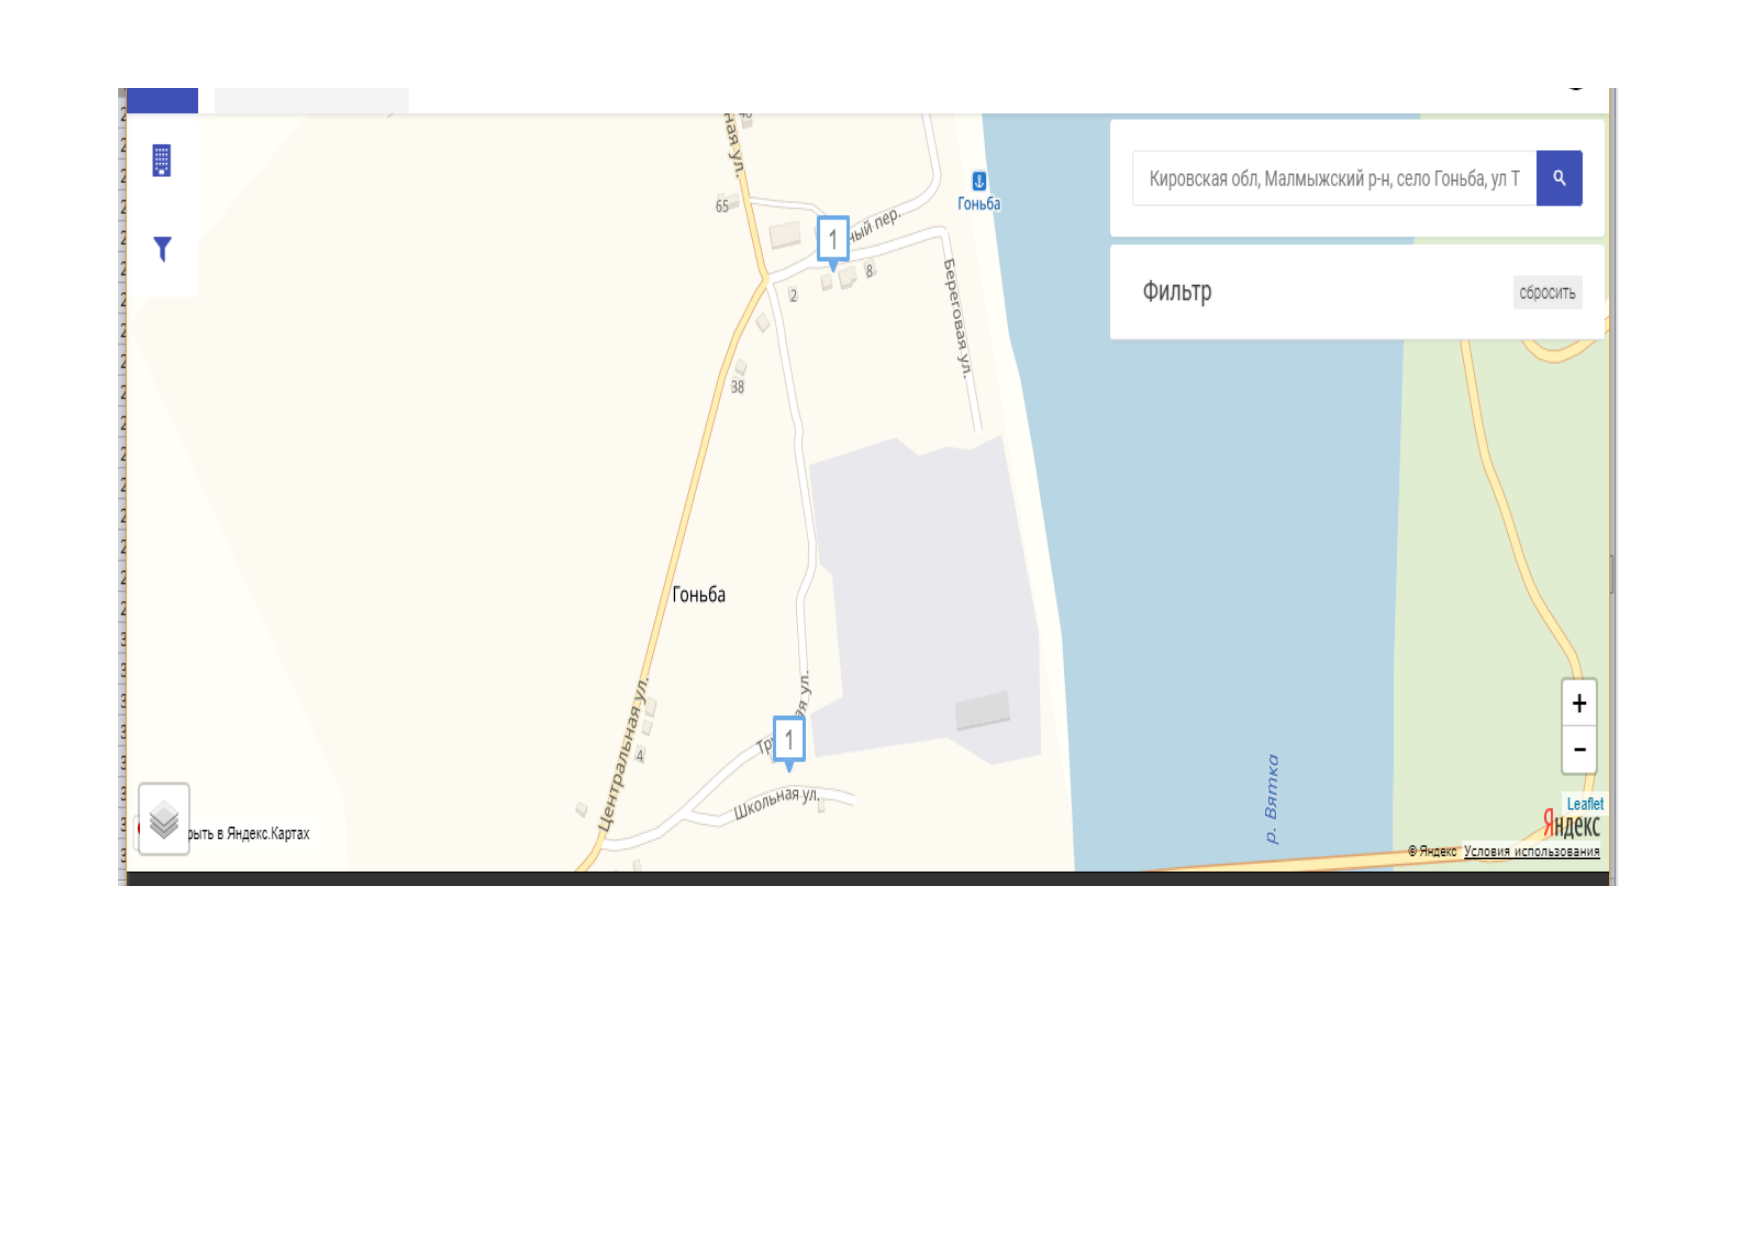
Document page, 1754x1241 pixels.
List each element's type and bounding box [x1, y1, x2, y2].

picture [118, 88, 1619, 886]
